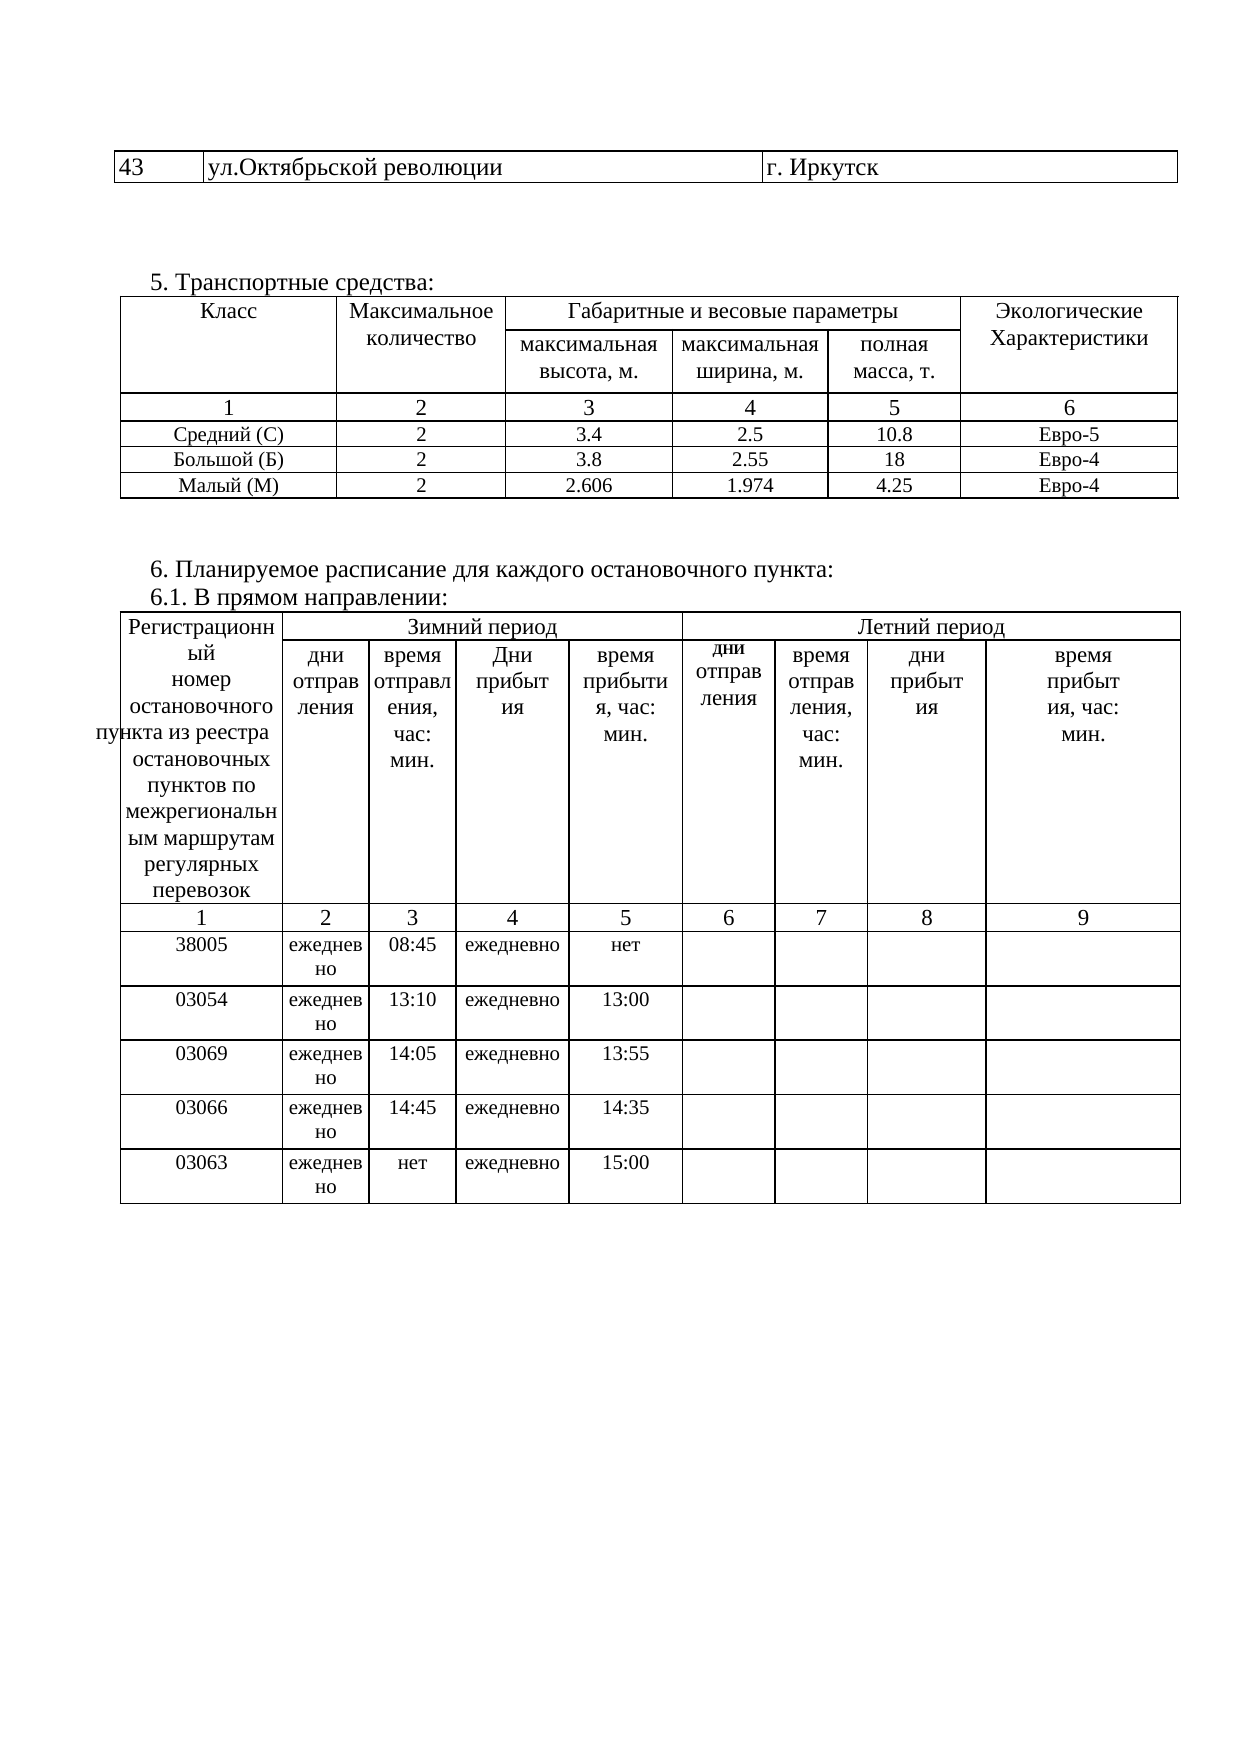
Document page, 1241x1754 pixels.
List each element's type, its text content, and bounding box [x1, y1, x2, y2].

table_cell ДНИ отправ ления [683, 641, 774, 903]
table_cell [987, 1095, 1180, 1148]
table_cell [987, 1041, 1180, 1094]
table_cell [776, 1150, 867, 1202]
table_cell 1.974 [673, 473, 827, 497]
table_cell г. Иркутск [763, 152, 1177, 181]
table_cell 3.8 [506, 447, 672, 471]
table_cell дни прибыт ия [868, 641, 985, 903]
table_cell 03054 [121, 987, 282, 1039]
table_cell Малый (М) [121, 473, 336, 497]
table_cell 03063 [121, 1150, 282, 1202]
table_cell 13:00 [570, 987, 682, 1039]
table_cell 6 [961, 394, 1177, 420]
table_cell нет [570, 932, 682, 985]
table_cell 2.55 [673, 447, 827, 471]
table_cell ежедневно [283, 1150, 368, 1202]
table_cell 14:35 [570, 1095, 682, 1148]
table_cell ежедневно [457, 932, 568, 985]
table_cell [987, 987, 1180, 1039]
table_cell ежедневно [457, 1095, 568, 1148]
table_cell 13:55 [570, 1041, 682, 1094]
table_cell ежедневно [457, 1150, 568, 1202]
table_cell 5 [570, 904, 682, 931]
table_cell 10.8 [829, 422, 960, 446]
table_cell Евро-4 [961, 447, 1177, 471]
table_cell 13:10 [370, 987, 455, 1039]
table_cell 4 [673, 394, 827, 420]
table_cell [776, 1095, 867, 1148]
table_cell 03069 [121, 1041, 282, 1094]
text 6.1. В прямом направлении: [150, 582, 1090, 611]
table_cell 7 [776, 904, 867, 931]
table_cell [868, 987, 985, 1039]
table_cell [683, 1041, 774, 1094]
table_cell ежедневно [457, 1041, 568, 1094]
table_header Максимальное количество [337, 297, 505, 392]
table_cell 1 [121, 904, 282, 931]
table_cell ежедневно [283, 1041, 368, 1094]
table_cell 43 [115, 152, 203, 181]
table_cell 08:45 [370, 932, 455, 985]
table_cell 4 [457, 904, 568, 931]
table_cell 3 [370, 904, 455, 931]
table_cell 8 [868, 904, 985, 931]
table_cell дни отправ ления [283, 641, 368, 903]
table_cell [683, 987, 774, 1039]
table_cell [868, 932, 985, 985]
table_cell 5 [829, 394, 960, 420]
table_cell [987, 932, 1180, 985]
table_cell [683, 1095, 774, 1148]
table_cell полная масса, т. [829, 331, 960, 392]
table_cell ежедневно [283, 932, 368, 985]
table_cell максимальная высота, м. [506, 331, 672, 392]
table_cell 2 [337, 447, 505, 471]
table_cell 1 [121, 394, 336, 420]
table_cell нет [370, 1150, 455, 1202]
table_cell 14:05 [370, 1041, 455, 1094]
table_cell Дни прибыт ия [457, 641, 568, 903]
table_cell 2 [283, 904, 368, 931]
table_cell [868, 1041, 985, 1094]
table_cell 15:00 [570, 1150, 682, 1202]
table_header Регистрационный номер остановочного пункта из реестра остановочных пунктов по межрегиональным маршрутам регулярных перевозок [121, 613, 282, 903]
table_cell 38005 [121, 932, 282, 985]
table_cell 9 [987, 904, 1180, 931]
table_cell 3.4 [506, 422, 672, 446]
table_header Зимний период [283, 613, 682, 639]
table_cell 2 [337, 473, 505, 497]
table_cell ежедневно [457, 987, 568, 1039]
table_cell 2.5 [673, 422, 827, 446]
table_cell [868, 1095, 985, 1148]
table_cell 2 [337, 394, 505, 420]
table_cell 18 [829, 447, 960, 471]
table_cell [776, 987, 867, 1039]
table_cell [683, 932, 774, 985]
table_cell время прибыти я, час: мин. [570, 641, 682, 903]
table_cell Большой (Б) [121, 447, 336, 471]
table_cell ул.Октябрьской революции [204, 152, 762, 181]
table_cell ежедневно [283, 987, 368, 1039]
table_header Летний период [683, 613, 1180, 639]
table_cell 03066 [121, 1095, 282, 1148]
table_cell 4.25 [829, 473, 960, 497]
table_cell время отправл ения, час: мин. [370, 641, 455, 903]
table_cell максимальная ширина, м. [673, 331, 827, 392]
table_cell 14:45 [370, 1095, 455, 1148]
table_cell 2 [337, 422, 505, 446]
table_cell Средний (С) [121, 422, 336, 446]
table_cell ежедневно [283, 1095, 368, 1148]
table_cell 3 [506, 394, 672, 420]
table_cell Евро-4 [961, 473, 1177, 497]
table_cell [776, 1041, 867, 1094]
text 5. Транспортные средства: [150, 267, 1090, 296]
table_header Габаритные и весовые параметры [506, 297, 960, 329]
table_header Экологические Характеристики [961, 297, 1177, 392]
text 6. Планируемое расписание для каждого остановочного пункта: [150, 554, 1090, 582]
table_header Класс [121, 297, 336, 392]
table_cell 6 [683, 904, 774, 931]
table_cell [776, 932, 867, 985]
table_cell 2.606 [506, 473, 672, 497]
table_cell [683, 1150, 774, 1202]
table_cell Евро-5 [961, 422, 1177, 446]
table_cell [987, 1150, 1180, 1202]
table_cell время прибыт ия, час: мин. [987, 641, 1180, 903]
table_cell [868, 1150, 985, 1202]
table_cell время отправ ления, час: мин. [776, 641, 867, 903]
